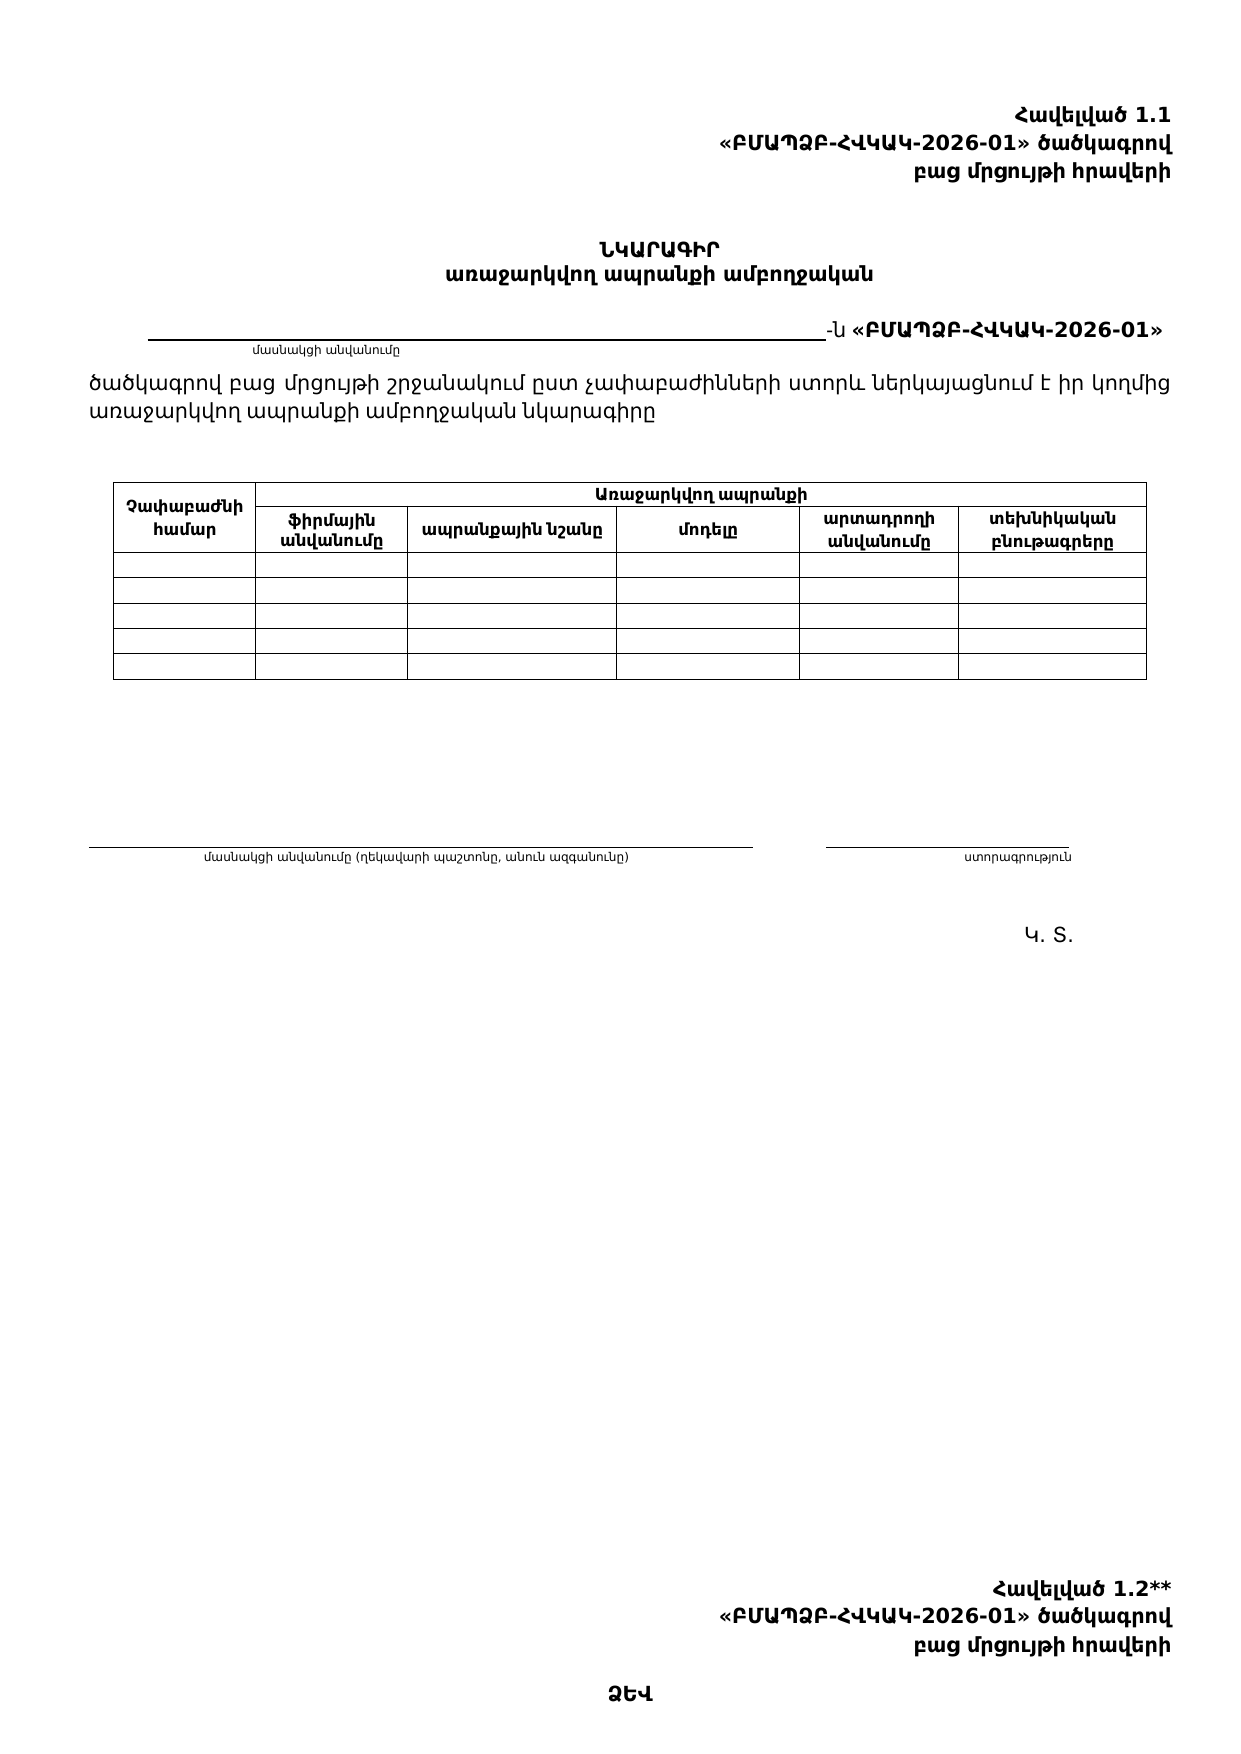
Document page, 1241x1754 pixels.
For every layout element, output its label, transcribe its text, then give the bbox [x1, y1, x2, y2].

table_cell [114, 578, 255, 603]
table_cell տեխնիկական բնութագրերը [959, 507, 1146, 552]
table_cell [959, 553, 1146, 577]
table_header Չափաբաժնի համար [114, 483, 255, 552]
table_cell ապրանքային նշանը [408, 507, 616, 552]
table_cell [800, 578, 958, 603]
table_cell [256, 578, 407, 603]
table_cell [114, 553, 255, 577]
table_cell [959, 578, 1146, 603]
text բաց մրցույթի հրավերի [89, 156, 1171, 184]
table_cell [114, 604, 255, 628]
subtitle առաջարկվող ապրանքի ամբողջական [89, 262, 1171, 287]
text մասնակցի անվանումը (ղեկավարի պաշտոնը, անուն ազգանունը) ստորագրություն [89, 851, 1171, 875]
text ՁԵՎ [89, 1682, 1171, 1707]
table_cell [256, 629, 407, 653]
table_cell [617, 629, 799, 653]
text մասնակցի անվանումը [89, 343, 1171, 368]
table_cell [959, 604, 1146, 628]
table_cell [617, 604, 799, 628]
table_cell [800, 553, 958, 577]
table_cell [408, 553, 616, 577]
text «ԲՄԱՊՁԲ-ՀՎԿԱԿ-2026-01» ծածկագրով [89, 1601, 1171, 1630]
table_cell [617, 654, 799, 678]
table_cell [800, 604, 958, 628]
table_cell ֆիրմային անվանումը [256, 507, 407, 552]
text ծածկագրով բաց մրցույթի շրջանակում ըստ չափաբաժինների ստորև ներկայացնում է իր կողմից առաջարկվող ապրանքի ամբողջական նկարագիրը [89, 368, 1171, 424]
table_cell [959, 654, 1146, 678]
table_cell [256, 604, 407, 628]
text -ն «ԲՄԱՊՁԲ-ՀՎԿԱԿ-2026-01» [89, 315, 1171, 343]
table_cell [256, 654, 407, 678]
table_cell [408, 629, 616, 653]
table_cell [617, 553, 799, 577]
table_cell [114, 629, 255, 653]
table_cell [617, 578, 799, 603]
table_cell [408, 578, 616, 603]
subtitle Հավելված 1.2** [89, 1577, 1171, 1601]
text Կ. Տ. [89, 923, 1171, 948]
table_cell [959, 629, 1146, 653]
table_cell մոդելը [617, 507, 799, 552]
subtitle Հավելված 1.1 [89, 103, 1171, 128]
table_cell [408, 604, 616, 628]
table_cell [114, 654, 255, 678]
subtitle ՆԿԱՐԱԳԻՐ [89, 238, 1171, 262]
table_cell [256, 553, 407, 577]
table_cell [408, 654, 616, 678]
text բաց մրցույթի հրավերի [89, 1630, 1171, 1658]
text «ԲՄԱՊՁԲ-ՀՎԿԱԿ-2026-01» ծածկագրով [89, 128, 1171, 156]
table_cell [800, 654, 958, 678]
table_cell [800, 629, 958, 653]
table_header Առաջարկվող ապրանքի [256, 483, 1146, 506]
table_cell արտադրողի անվանումը [800, 507, 958, 552]
